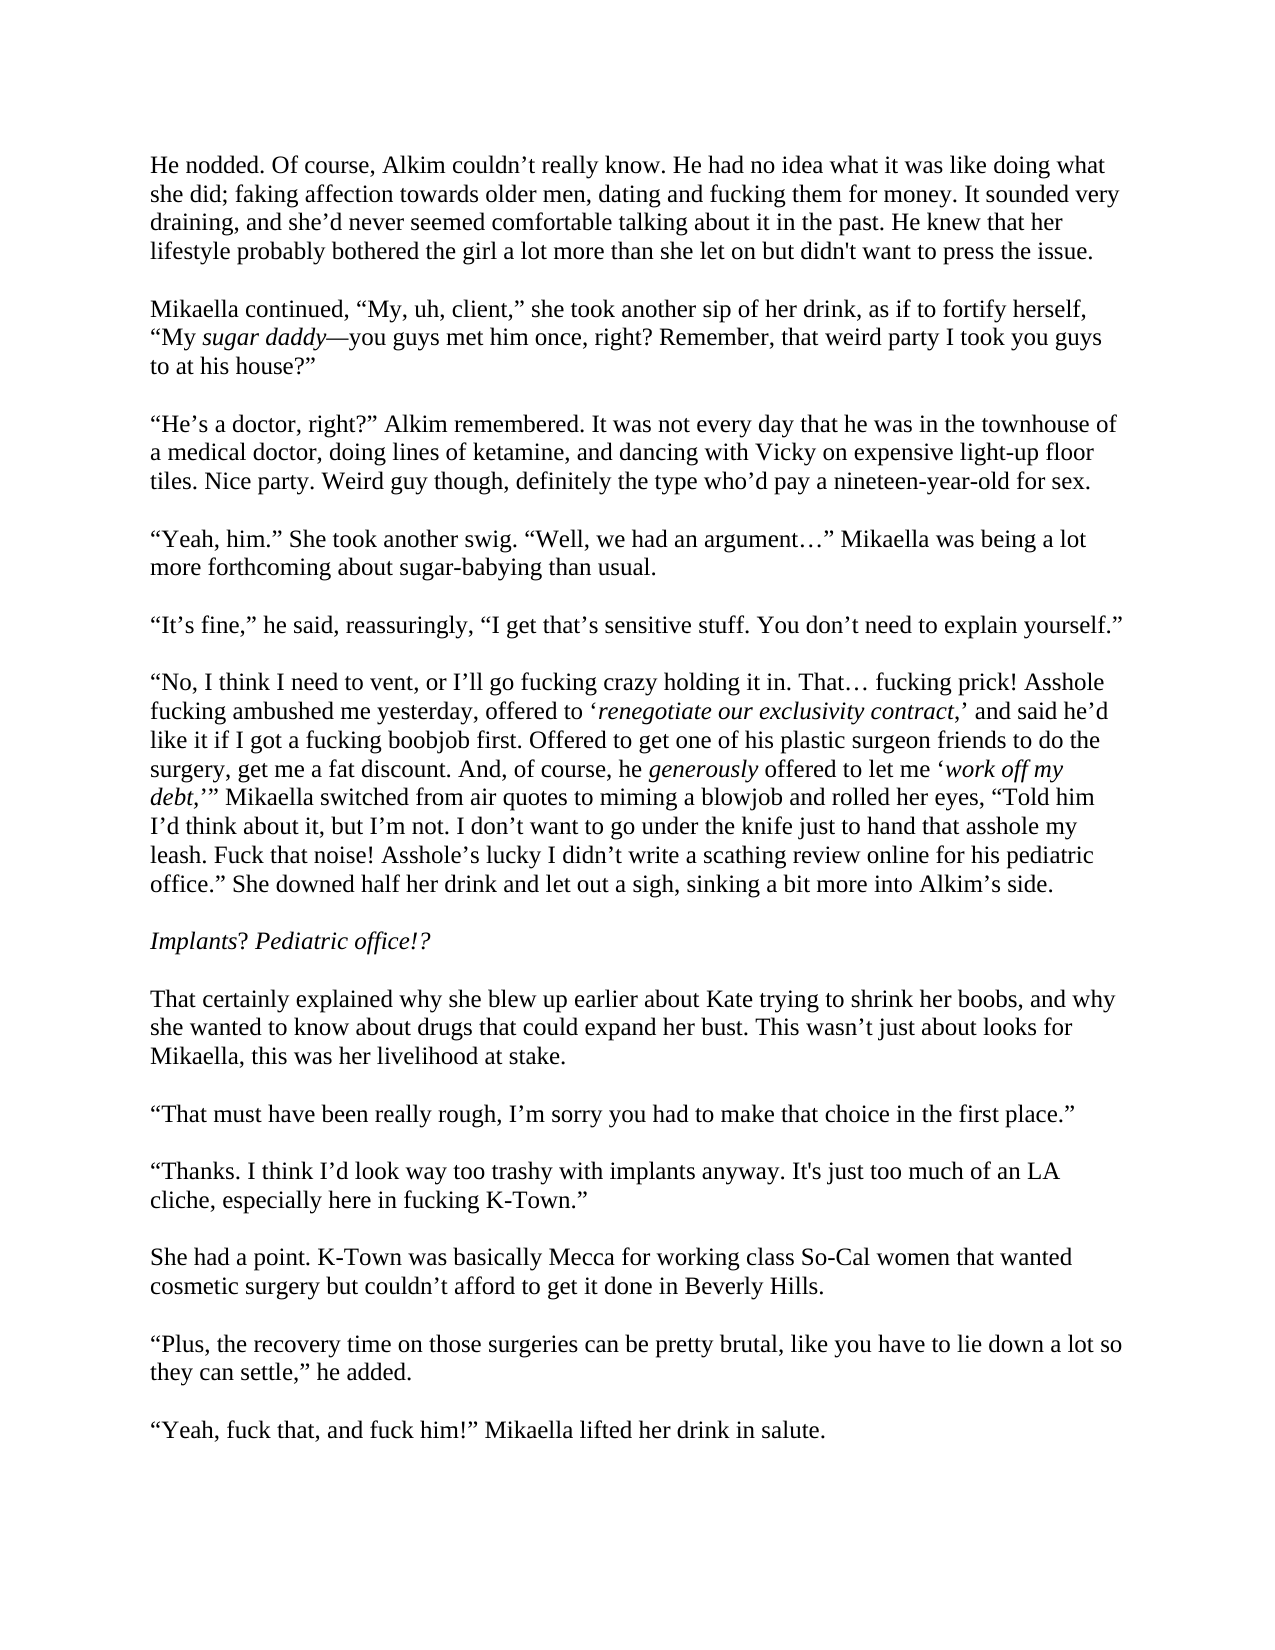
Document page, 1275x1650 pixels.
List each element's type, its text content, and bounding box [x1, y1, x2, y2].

text Mikaella continued, “My, uh, client,” she took another sip of her drink, as if to fortify herself, “My sugar daddy—you guys met him once, right? Remember, that weird party I took you guys to at his house?” [150, 294, 1125, 380]
text “It’s fine,” he said, reassuringly, “I get that’s sensitive stuff. You don’t need to explain yourself.” [150, 610, 1125, 639]
text “Plus, the recovery time on those surgeries can be pretty brutal, like you have to lie down a lot so they can settle,” he added. [150, 1329, 1125, 1386]
text He nodded. Of course, Alkim couldn’t really know. He had no idea what it was like doing what she did; faking affection towards older men, dating and fucking them for money. It sounded very draining, and she’d never seemed comfortable talking about it in the past. He knew that her lifestyle probably bothered the girl a lot more than she let on but didn't want to press the issue. [150, 150, 1125, 265]
text “Yeah, him.” She took another swig. “Well, we had an argument…” Mikaella was being a lot more forthcoming about sugar-babying than usual. [150, 524, 1125, 581]
text That certainly explained why she blew up earlier about Kate trying to shrink her boobs, and why she wanted to know about drugs that could expand her bust. This wasn’t just about looks for Mikaella, this was her livelihood at stake. [150, 984, 1125, 1070]
text She had a point. K-Town was basically Mecca for working class So-Cal women that wanted cosmetic surgery but couldn’t afford to get it done in Beverly Hills. [150, 1242, 1125, 1300]
text “He’s a doctor, right?” Alkim remembered. It was not every day that he was in the townhouse of a medical doctor, doing lines of ketamine, and dancing with Vicky on expensive light-up floor tiles. Nice party. Weird guy though, definitely the type who’d pay a nineteen-year-old for sex. [150, 409, 1125, 495]
text “Yeah, fuck that, and fuck him!” Mikaella lifted her drink in salute. [150, 1415, 1125, 1444]
text “That must have been really rough, I’m sorry you had to make that choice in the first place.” [150, 1099, 1125, 1127]
text Implants? Pediatric office!? [150, 926, 1125, 955]
text “Thanks. I think I’d look way too trashy with implants anyway. It's just too much of an LA cliche, especially here in fucking K-Town.” [150, 1156, 1125, 1214]
text “No, I think I need to vent, or I’ll go fucking crazy holding it in. That… fucking prick! Asshole fucking ambushed me yesterday, offered to ‘renegotiate our exclusivity contract,’ and said he’d like it if I got a fucking boobjob first. Offered to get one of his plastic surgeon friends to do the surgery, get me a fat discount. And, of course, he generously offered to let me ‘work off my debt,’” Mikaella switched from air quotes to miming a blowjob and rolled her eyes, “Told him I’d think about it, but I’m not. I don’t want to go under the knife just to hand that asshole my leash. Fuck that noise! Asshole’s lucky I didn’t write a scathing review online for his pediatric office.” She downed half her drink and let out a sigh, sinking a bit more into Alkim’s side. [150, 667, 1125, 897]
